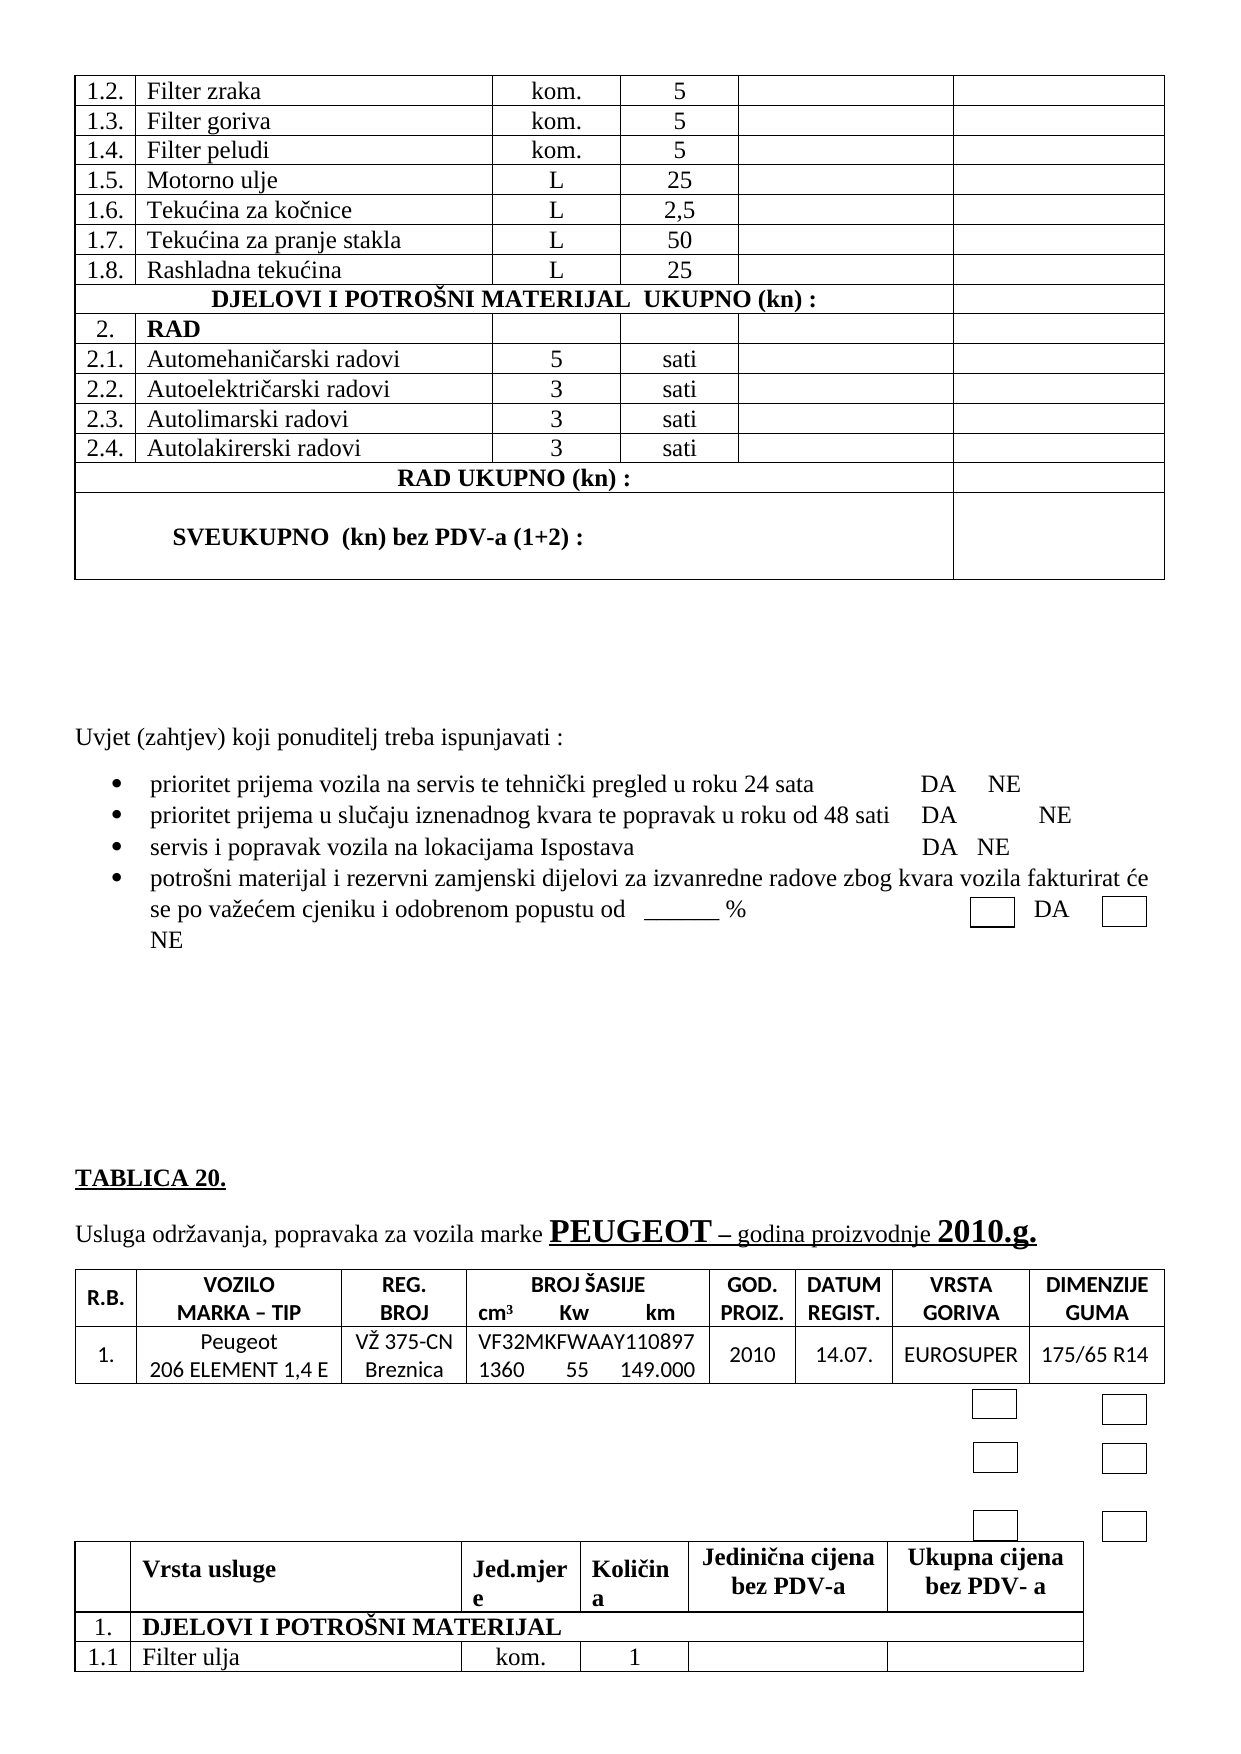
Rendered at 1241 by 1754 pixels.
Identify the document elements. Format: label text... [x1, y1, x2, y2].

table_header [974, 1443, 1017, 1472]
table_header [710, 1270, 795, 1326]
text Usluga održavanja, popravaka za vozila marke PEUGEOT – godina proizvodnje 2010.g. [75, 1211, 1165, 1249]
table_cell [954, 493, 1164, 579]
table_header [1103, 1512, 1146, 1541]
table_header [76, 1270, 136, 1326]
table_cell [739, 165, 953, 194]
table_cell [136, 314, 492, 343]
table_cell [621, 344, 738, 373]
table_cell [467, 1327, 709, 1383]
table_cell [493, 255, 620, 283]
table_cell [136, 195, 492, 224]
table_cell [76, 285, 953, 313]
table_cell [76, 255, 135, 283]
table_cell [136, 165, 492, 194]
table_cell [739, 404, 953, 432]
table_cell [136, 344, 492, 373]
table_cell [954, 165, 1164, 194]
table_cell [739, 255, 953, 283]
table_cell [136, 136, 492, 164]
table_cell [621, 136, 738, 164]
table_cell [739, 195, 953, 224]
list potrošni materijal i rezervni zamjenski dijelovi za izvanredne radove zbog kvara vozila fakturirat će se po važećem cjeniku i odobrenom popustu od ______ % DA NE [112, 863, 1165, 953]
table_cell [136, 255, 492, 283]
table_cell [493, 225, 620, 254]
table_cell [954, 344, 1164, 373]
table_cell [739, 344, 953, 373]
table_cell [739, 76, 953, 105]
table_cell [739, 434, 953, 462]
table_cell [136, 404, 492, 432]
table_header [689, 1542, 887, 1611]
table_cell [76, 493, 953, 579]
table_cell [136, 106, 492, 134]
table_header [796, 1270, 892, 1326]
list servis i popravak vozila na lokacijama Ispostava DA NE [112, 832, 1165, 860]
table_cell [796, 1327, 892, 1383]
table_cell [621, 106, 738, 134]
list prioritet prijema u slučaju iznenadnog kvara te popravak u roku od 48 sati DA NE [112, 801, 1165, 829]
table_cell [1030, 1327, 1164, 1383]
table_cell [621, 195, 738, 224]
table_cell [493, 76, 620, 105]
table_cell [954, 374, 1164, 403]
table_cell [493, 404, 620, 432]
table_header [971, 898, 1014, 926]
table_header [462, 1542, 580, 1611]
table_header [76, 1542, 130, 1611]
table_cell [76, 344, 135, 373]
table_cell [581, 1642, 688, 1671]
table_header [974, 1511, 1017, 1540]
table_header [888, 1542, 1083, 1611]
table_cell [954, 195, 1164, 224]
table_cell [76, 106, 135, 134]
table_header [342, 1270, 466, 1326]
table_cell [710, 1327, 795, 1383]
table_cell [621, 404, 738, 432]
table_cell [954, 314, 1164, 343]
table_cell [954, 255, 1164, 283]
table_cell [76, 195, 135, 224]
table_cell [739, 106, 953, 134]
text Uvjet (zahtjev) koji ponuditelj treba ispunjavati : [75, 722, 1165, 751]
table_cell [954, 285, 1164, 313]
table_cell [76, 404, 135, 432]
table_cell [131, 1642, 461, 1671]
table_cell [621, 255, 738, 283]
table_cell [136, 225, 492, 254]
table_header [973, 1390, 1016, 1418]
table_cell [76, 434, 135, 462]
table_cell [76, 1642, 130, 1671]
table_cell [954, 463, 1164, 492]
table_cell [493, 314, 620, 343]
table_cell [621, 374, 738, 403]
list prioritet prijema vozila na servis te tehnički pregled u roku 24 sata DA NE [112, 769, 1165, 798]
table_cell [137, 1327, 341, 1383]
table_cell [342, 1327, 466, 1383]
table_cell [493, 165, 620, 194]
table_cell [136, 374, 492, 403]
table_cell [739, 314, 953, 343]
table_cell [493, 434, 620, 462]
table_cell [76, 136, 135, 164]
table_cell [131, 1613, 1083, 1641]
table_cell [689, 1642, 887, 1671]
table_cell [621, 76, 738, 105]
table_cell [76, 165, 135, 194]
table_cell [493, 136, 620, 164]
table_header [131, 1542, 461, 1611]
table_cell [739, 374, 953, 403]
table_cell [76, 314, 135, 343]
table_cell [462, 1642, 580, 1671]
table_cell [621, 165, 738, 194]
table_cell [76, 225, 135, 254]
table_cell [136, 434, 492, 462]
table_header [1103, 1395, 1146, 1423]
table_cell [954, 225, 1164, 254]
text TABLICA 20. [75, 1163, 1165, 1192]
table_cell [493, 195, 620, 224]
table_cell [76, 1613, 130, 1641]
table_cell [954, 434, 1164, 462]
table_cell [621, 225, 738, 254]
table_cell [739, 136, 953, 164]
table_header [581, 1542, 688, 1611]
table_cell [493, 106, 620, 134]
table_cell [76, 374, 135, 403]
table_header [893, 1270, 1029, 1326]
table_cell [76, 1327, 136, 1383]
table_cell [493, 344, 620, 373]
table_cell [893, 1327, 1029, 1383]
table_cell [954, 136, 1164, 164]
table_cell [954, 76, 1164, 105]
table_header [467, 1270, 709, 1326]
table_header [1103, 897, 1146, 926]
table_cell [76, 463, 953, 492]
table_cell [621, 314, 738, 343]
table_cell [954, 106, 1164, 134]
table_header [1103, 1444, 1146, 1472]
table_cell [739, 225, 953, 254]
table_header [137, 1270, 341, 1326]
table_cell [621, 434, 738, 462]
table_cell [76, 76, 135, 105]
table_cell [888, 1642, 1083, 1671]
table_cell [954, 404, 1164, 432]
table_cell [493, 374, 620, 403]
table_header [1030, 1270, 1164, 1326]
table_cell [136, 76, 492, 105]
